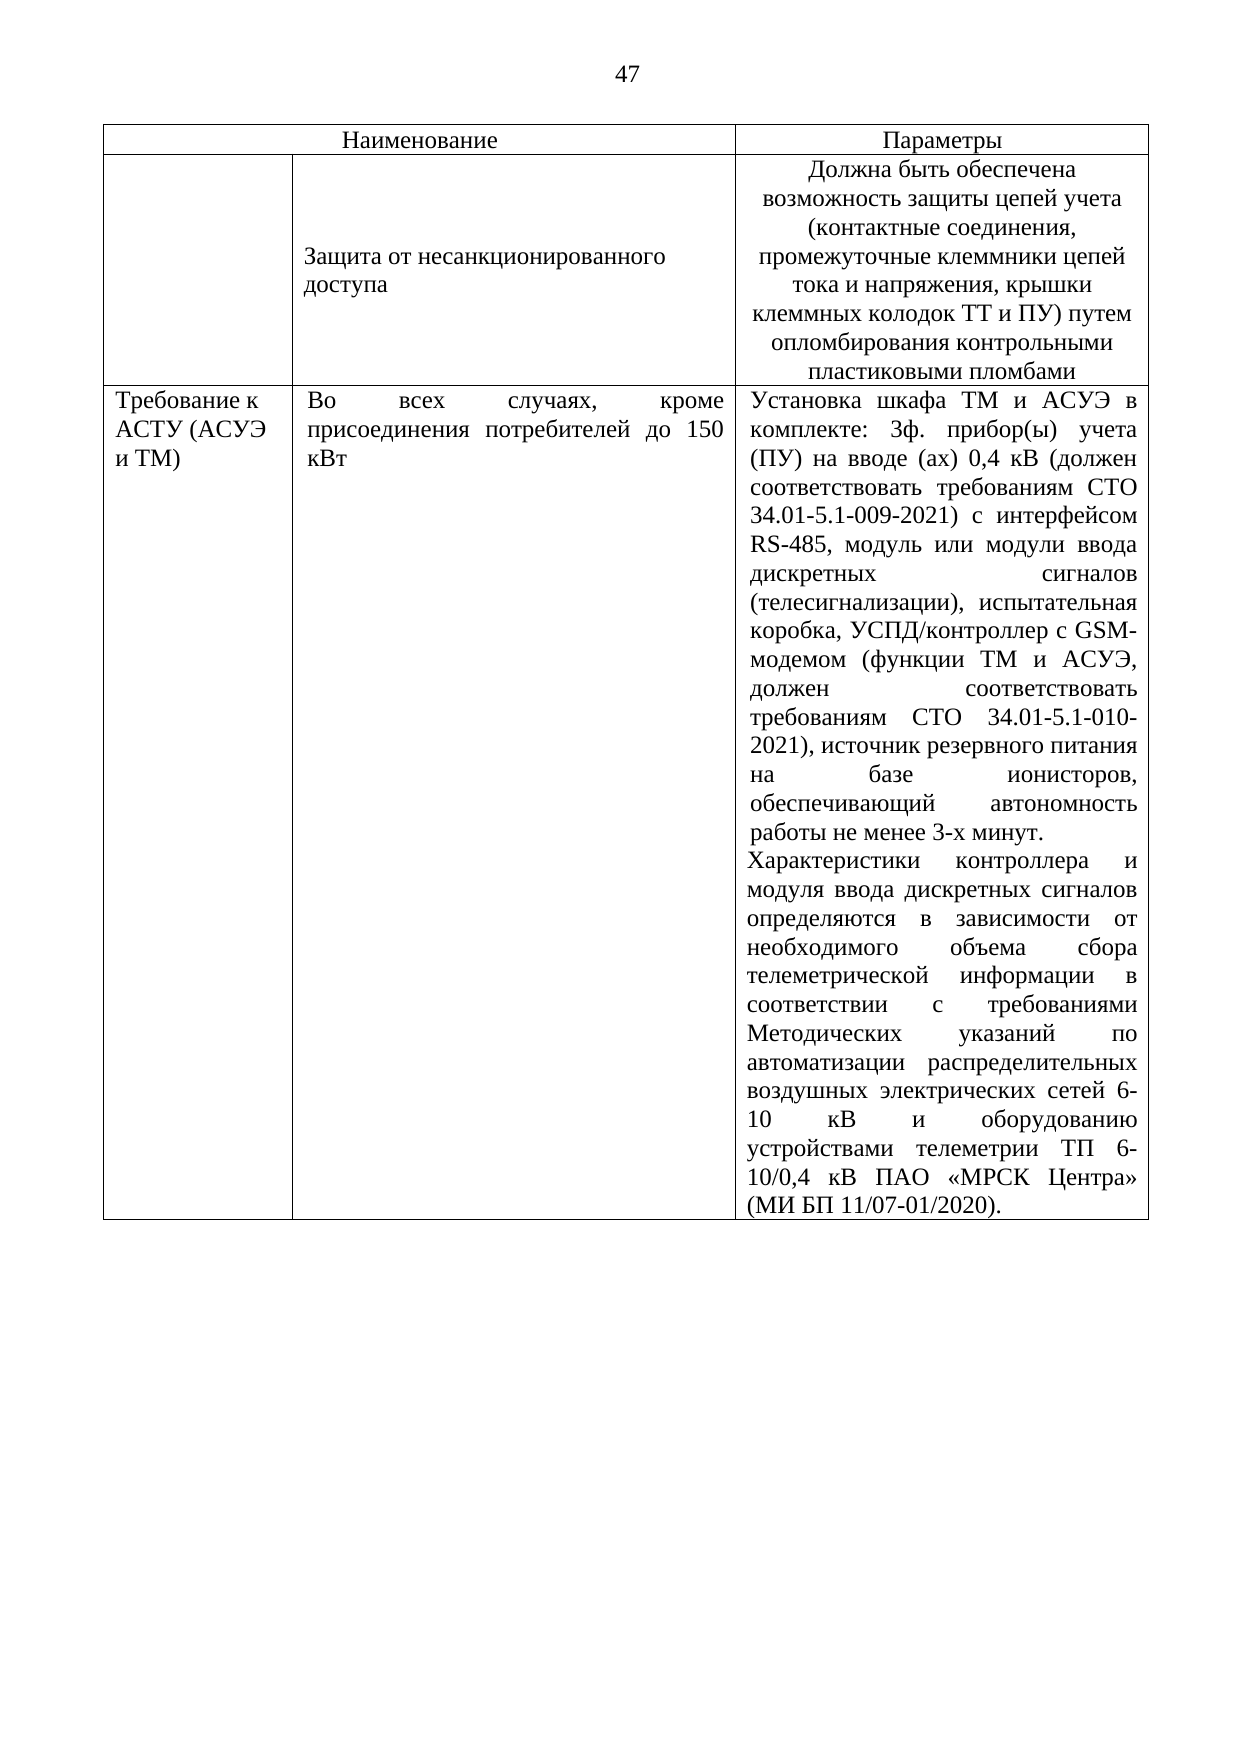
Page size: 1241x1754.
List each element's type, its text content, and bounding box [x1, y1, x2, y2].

table_cell Во всех случаях, кроме присоединения потребителей до 150 кВт [293, 386, 735, 1219]
table_header Наименование [104, 125, 735, 153]
table_cell Должна быть обеспечена возможность защиты цепей учета (контактные соединения, промежуточные клеммники цепей тока и напряжения, крышки клеммных колодок ТТ и ПУ) путем опломбирования контрольными пластиковыми пломбами [736, 155, 1148, 384]
table_cell Установка шкафа ТМ и АСУЭ в комплекте: 3ф. прибор(ы) учета (ПУ) на вводе (ах) 0,4 кВ (должен соответствовать требованиям СТО 34.01-5.1-009-2021) с интерфейсом RS-485, модуль или модули ввода дискретных сигналов (телесигнализации), испытательная коробка, УСПД/контроллер с GSM-модемом (функции ТМ и АСУЭ, должен соответствовать требованиям СТО 34.01-5.1-010-2021), источник резервного питания на базе ионисторов, обеспечивающий автономность работы не менее 3-х минут. Характеристики контроллера и модуля ввода дискретных сигналов определяются в зависимости от необходимого объема сбора телеметрической информации в соответствии с требованиями Методических указаний по автоматизации распределительных воздушных электрических сетей 6-10 кВ и оборудованию устройствами телеметрии ТП 6-10/0,4 кВ ПАО «МРСК Центра» (МИ БП 11/07-01/2020). [736, 386, 1148, 1219]
table_header Параметры [736, 125, 1148, 153]
table_cell Защита от несанкционированного доступа [293, 155, 735, 384]
table_cell Требование к АСТУ (АСУЭ и ТМ) [104, 386, 292, 1219]
